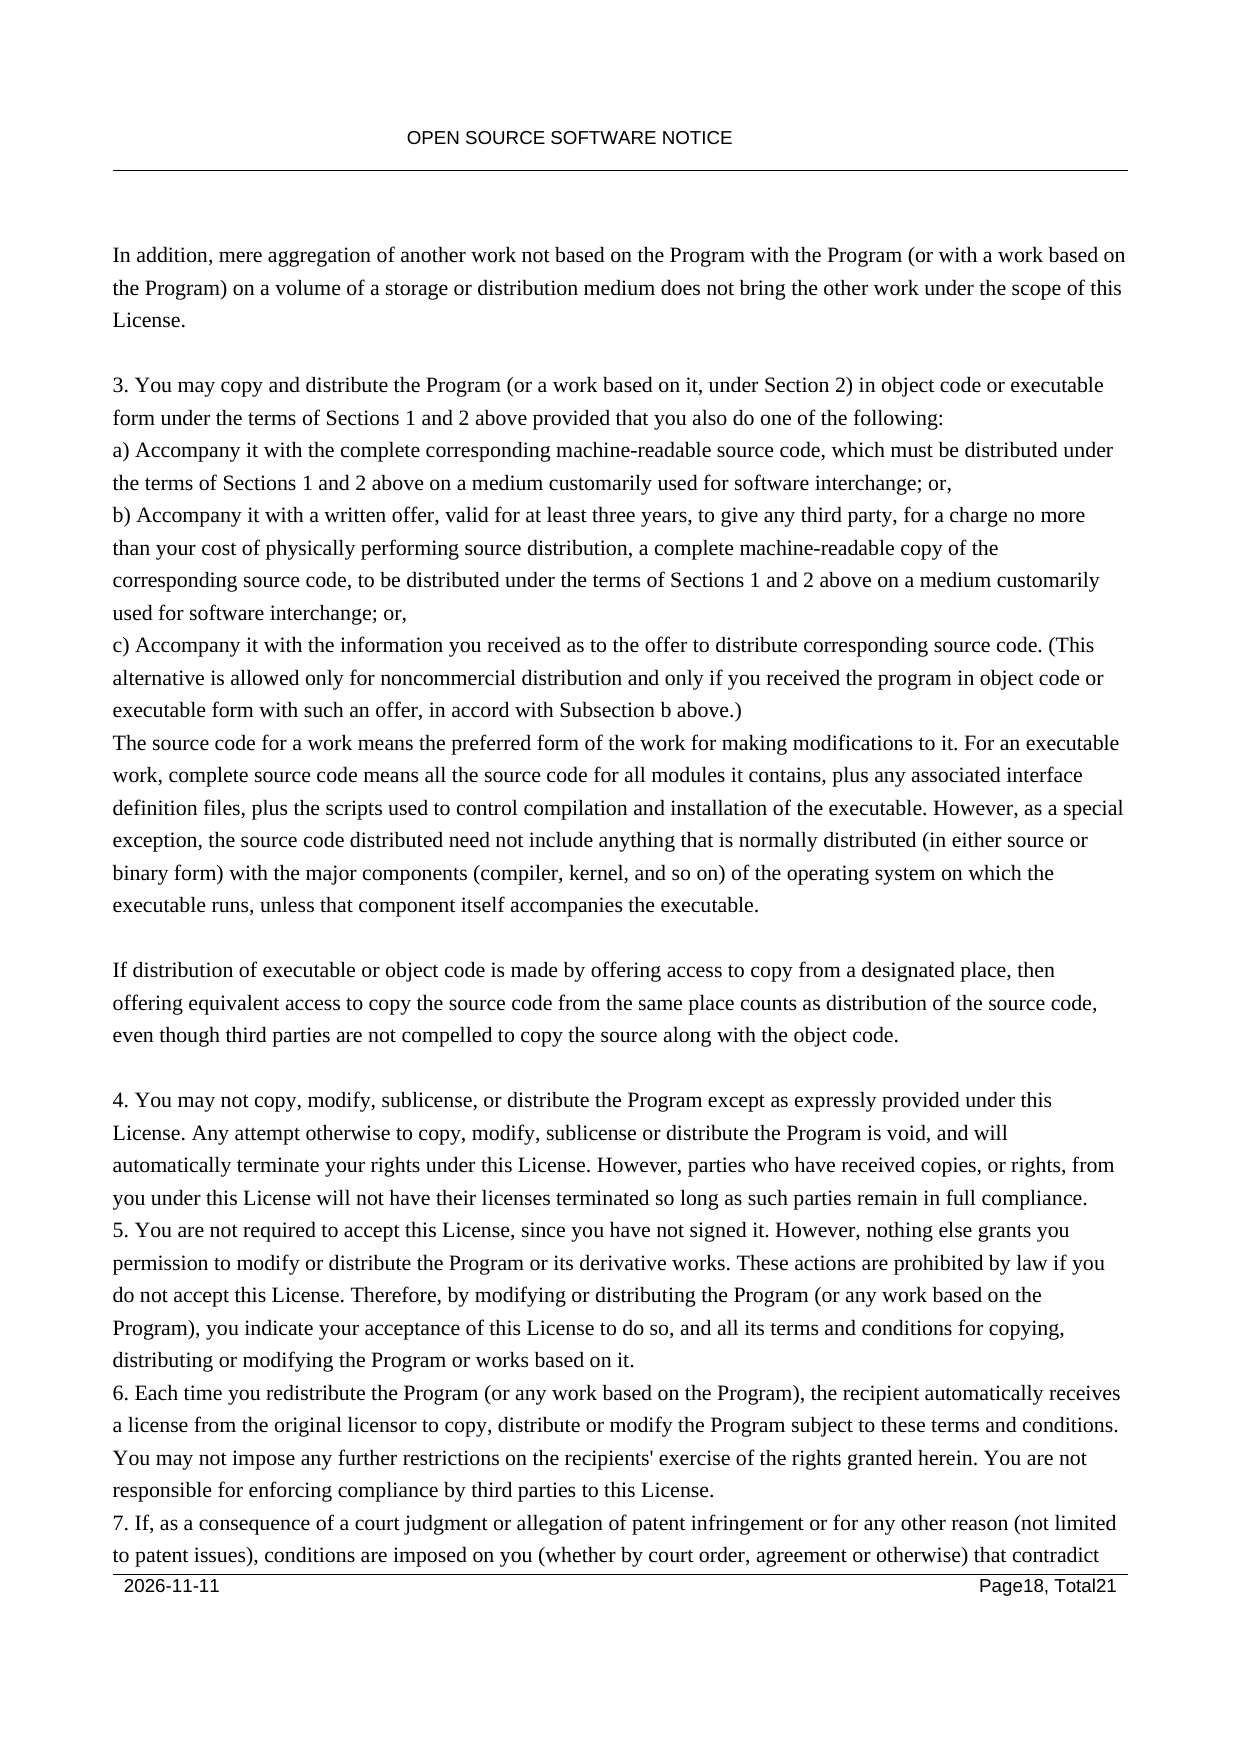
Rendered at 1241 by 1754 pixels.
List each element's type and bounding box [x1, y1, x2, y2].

text [112, 206, 1128, 1571]
